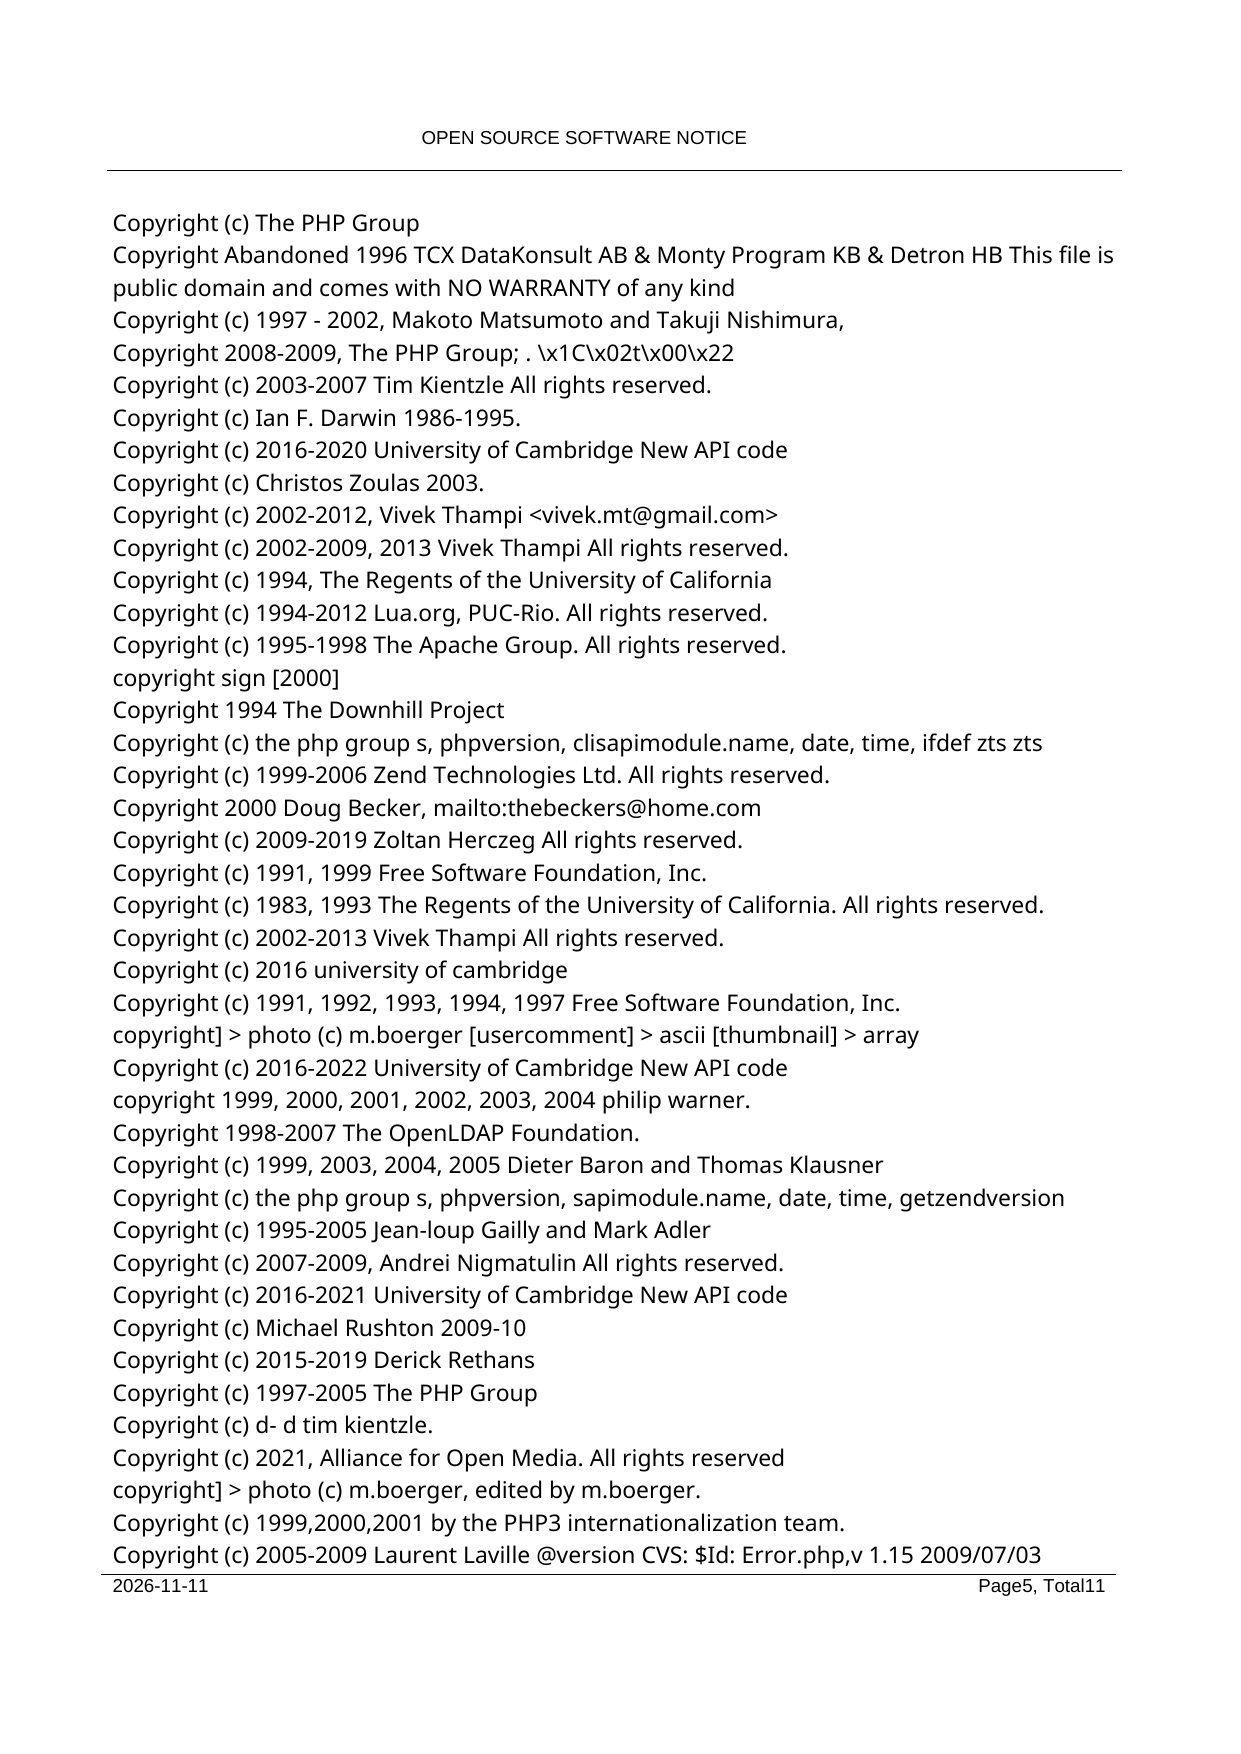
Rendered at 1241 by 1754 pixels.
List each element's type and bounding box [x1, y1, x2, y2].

text [112, 206, 1128, 1571]
